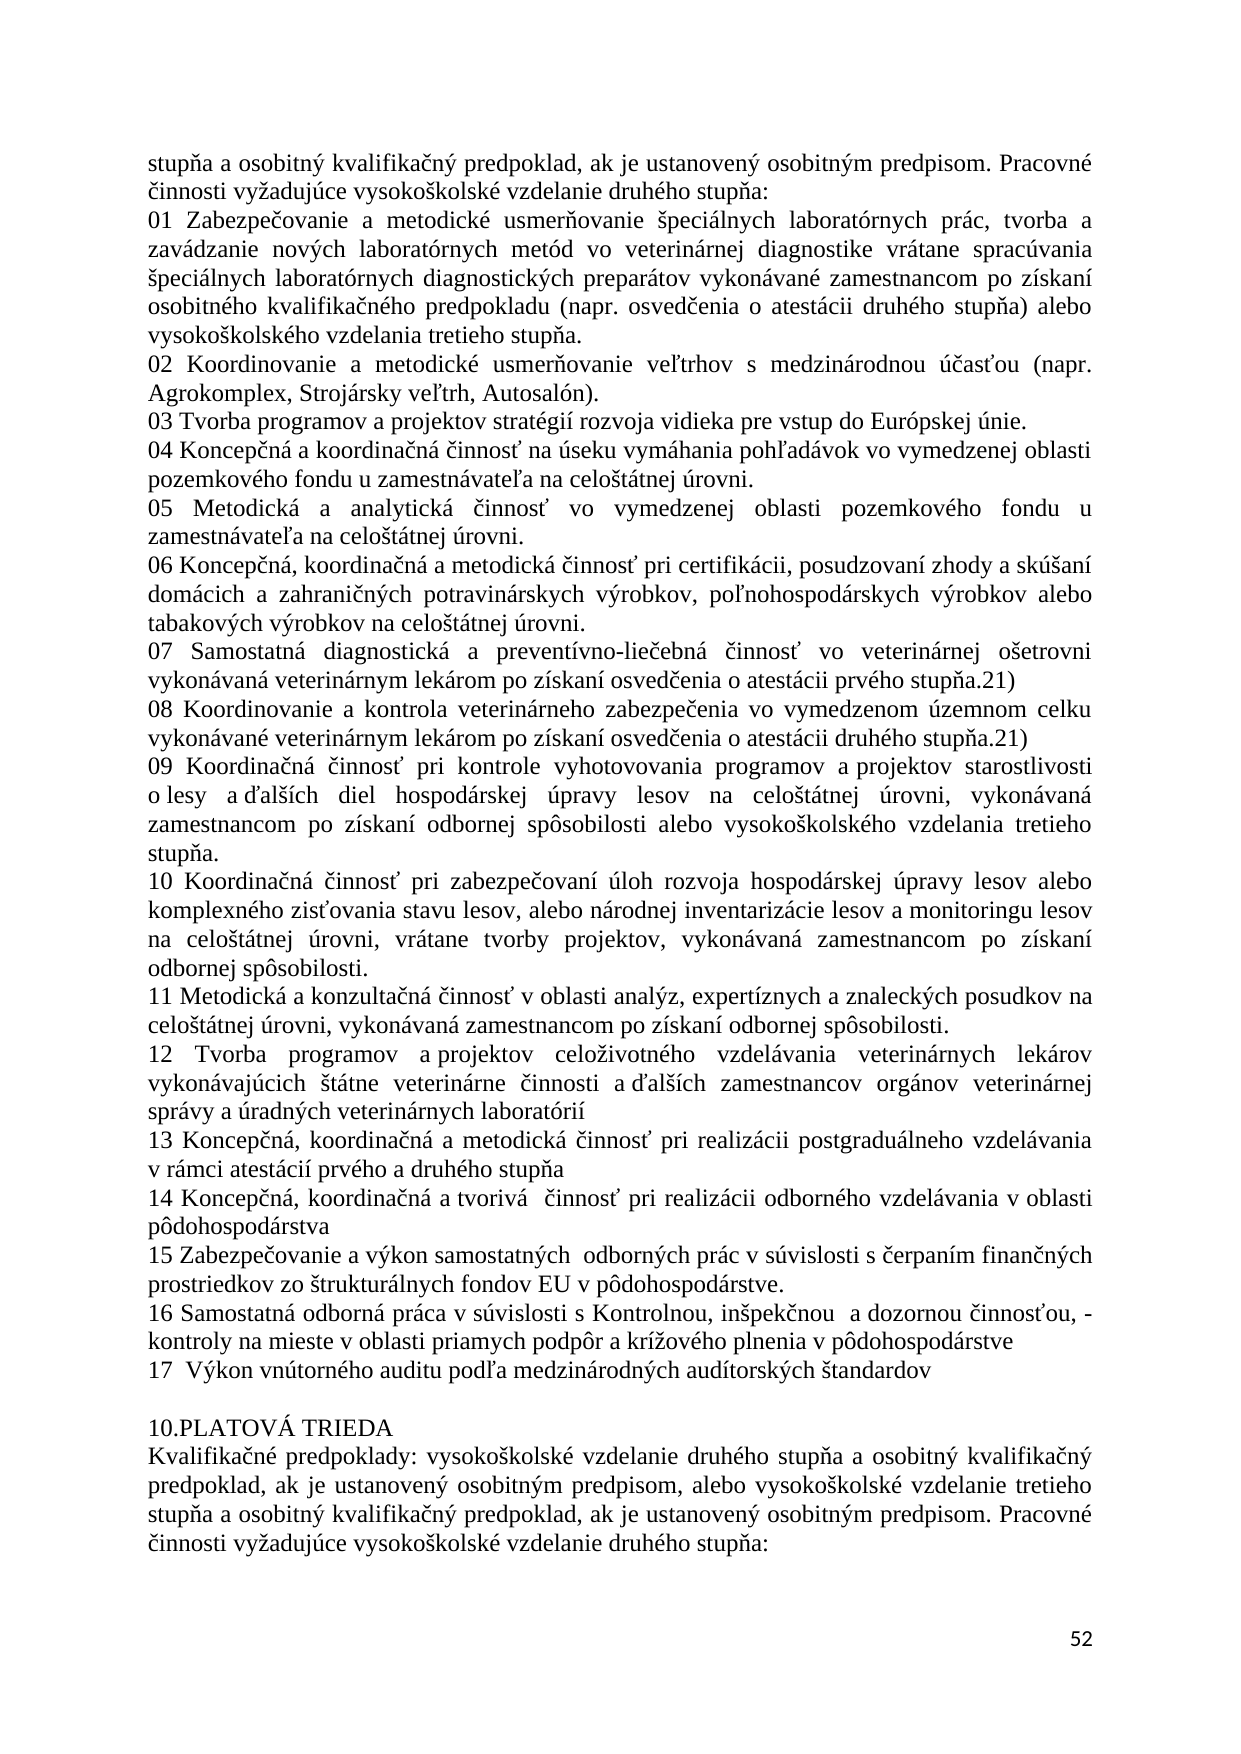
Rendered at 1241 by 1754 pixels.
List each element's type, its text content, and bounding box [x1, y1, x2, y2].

text 13 Koncepčná, koordinačná a metodická činnosť pri realizácii postgraduálneho vzdelávania v rámci atestácií prvého a druhého stupňa [148, 1125, 1093, 1183]
text 10 Koordinačná činnosť pri zabezpečovaní úloh rozvoja hospodárskej úpravy lesov alebo komplexného zisťovania stavu lesov, alebo národnej inventarizácie lesov a monitoringu lesov na celoštátnej úrovni, vrátane tvorby projektov, vykonávaná zamestnancom po získaní odbornej spôsobilosti. [148, 866, 1093, 981]
text 11 Metodická a konzultačná činnosť v oblasti analýz, expertíznych a znaleckých posudkov na celoštátnej úrovni, vykonávaná zamestnancom po získaní odbornej spôsobilosti. [148, 981, 1093, 1039]
text 05 Metodická a analytická činnosť vo vymedzenej oblasti pozemkového fondu u zamestnávateľa na celoštátnej úrovni. [148, 493, 1093, 550]
text 06 Koncepčná, koordinačná a metodická činnosť pri certifikácii, posudzovaní zhody a skúšaní domácich a zahraničných potravinárskych výrobkov, poľnohospodárskych výrobkov alebo tabakových výrobkov na celoštátnej úrovni. [148, 550, 1093, 636]
text 03 Tvorba programov a projektov stratégií rozvoja vidieka pre vstup do Európskej únie. [148, 406, 1093, 435]
text 08 Koordinovanie a kontrola veterinárneho zabezpečenia vo vymedzenom územnom celku vykonávané veterinárnym lekárom po získaní osvedčenia o atestácii druhého stupňa.21) [148, 694, 1093, 751]
text 12 Tvorba programov a projektov celoživotného vzdelávania veterinárnych lekárov vykonávajúcich štátne veterinárne činnosti a ďalších zamestnancov orgánov veterinárnej správy a úradných veterinárnych laboratórií [148, 1039, 1093, 1125]
text 14 Koncepčná, koordinačná a tvorivá činnosť pri realizácii odborného vzdelávania v oblasti pôdohospodárstva [148, 1183, 1093, 1240]
text 07 Samostatná diagnostická a preventívno-liečebná činnosť vo veterinárnej ošetrovni vykonávaná veterinárnym lekárom po získaní osvedčenia o atestácii prvého stupňa.21) [148, 636, 1093, 694]
text 15 Zabezpečovanie a výkon samostatných odborných prác v súvislosti s čerpaním finančných prostriedkov zo štrukturálnych fondov EU v pôdohospodárstve. [148, 1240, 1093, 1298]
text 01 Zabezpečovanie a metodické usmerňovanie špeciálnych laboratórnych prác, tvorba a zavádzanie nových laboratórnych metód vo veterinárnej diagnostike vrátane spracúvania špeciálnych laboratórnych diagnostických preparátov vykonávané zamestnancom po získaní osobitného kvalifikačného predpokladu (napr. osvedčenia o atestácii druhého stupňa) alebo vysokoškolského vzdelania tretieho stupňa. [148, 205, 1093, 349]
text 09 Koordinačná činnosť pri kontrole vyhotovovania programov a projektov starostlivosti o lesy a ďalších diel hospodárskej úpravy lesov na celoštátnej úrovni, vykonávaná zamestnancom po získaní odbornej spôsobilosti alebo vysokoškolského vzdelania tretieho stupňa. [148, 751, 1093, 866]
text 04 Koncepčná a koordinačná činnosť na úseku vymáhania pohľadávok vo vymedzenej oblasti pozemkového fondu u zamestnávateľa na celoštátnej úrovni. [148, 435, 1093, 493]
text 16 Samostatná odborná práca v súvislosti s Kontrolnou, inšpekčnou a dozornou činnosťou, - kontroly na mieste v oblasti priamych podpôr a krížového plnenia v pôdohospodárstve [148, 1298, 1093, 1355]
text 10.PLATOVÁ TRIEDA [148, 1413, 1093, 1441]
text 02 Koordinovanie a metodické usmerňovanie veľtrhov s medzinárodnou účasťou (napr. Agrokomplex, Strojársky veľtrh, Autosalón). [148, 349, 1093, 406]
text 17 Výkon vnútorného auditu podľa medzinárodných audítorských štandardov [148, 1355, 1093, 1384]
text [148, 148, 1093, 205]
